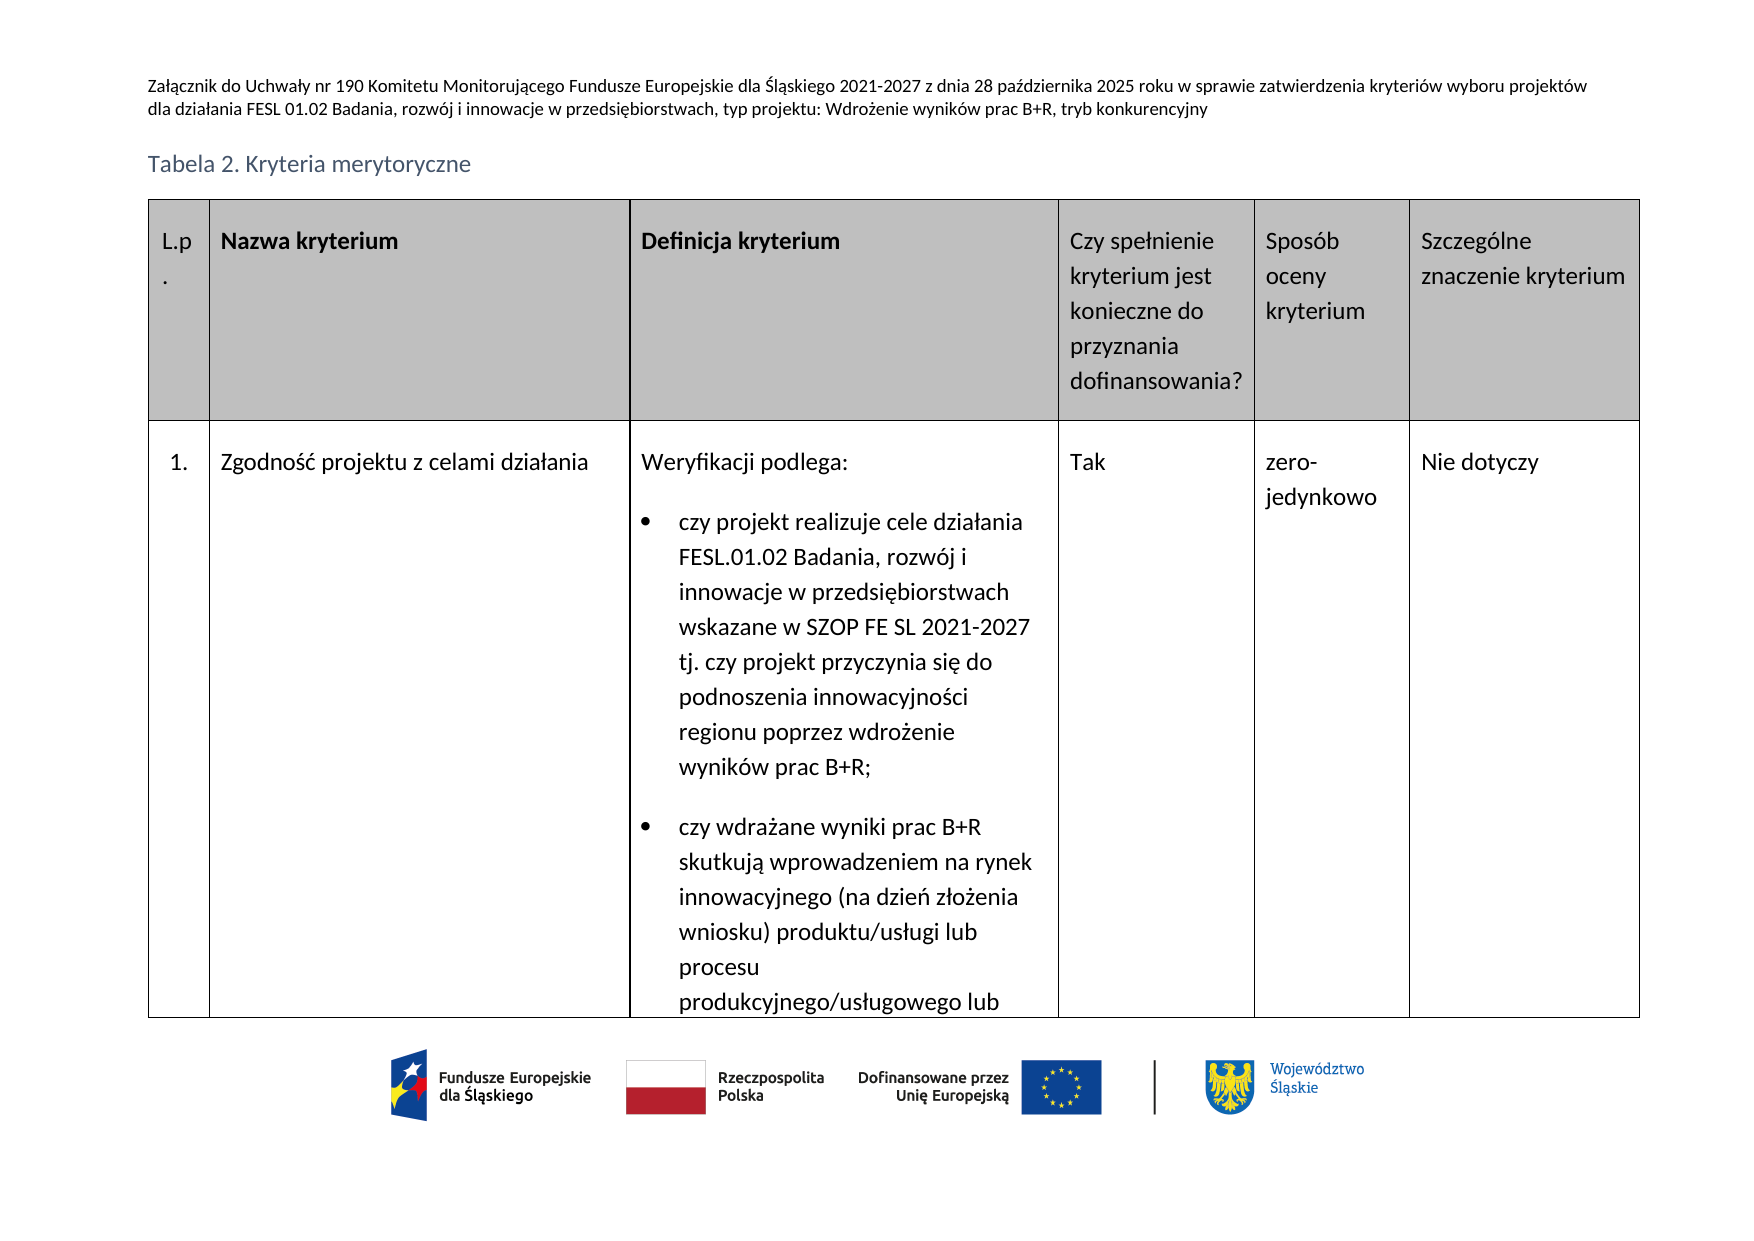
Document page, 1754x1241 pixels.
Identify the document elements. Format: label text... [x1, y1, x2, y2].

table_header Czy spełnienie kryterium jest konieczne do przyznania dofinansowania? [1059, 200, 1254, 420]
table_cell Zgodność projektu z celami działania [210, 421, 629, 1017]
table_header Sposób oceny kryterium [1255, 200, 1409, 420]
table_header L.p. [149, 200, 209, 420]
table_header Definicja kryterium [631, 200, 1058, 420]
table_cell zero-jedynkowo [1255, 421, 1409, 1017]
text Tabela 2. Kryteria merytoryczne [148, 148, 1606, 178]
table_cell Nie dotyczy [1410, 421, 1639, 1017]
table_cell Tak [1059, 421, 1254, 1017]
table_header Nazwa kryterium [210, 200, 629, 420]
table_header Szczególne znaczenie kryterium [1410, 200, 1639, 420]
table_cell [149, 421, 209, 1017]
picture [373, 1031, 1382, 1139]
